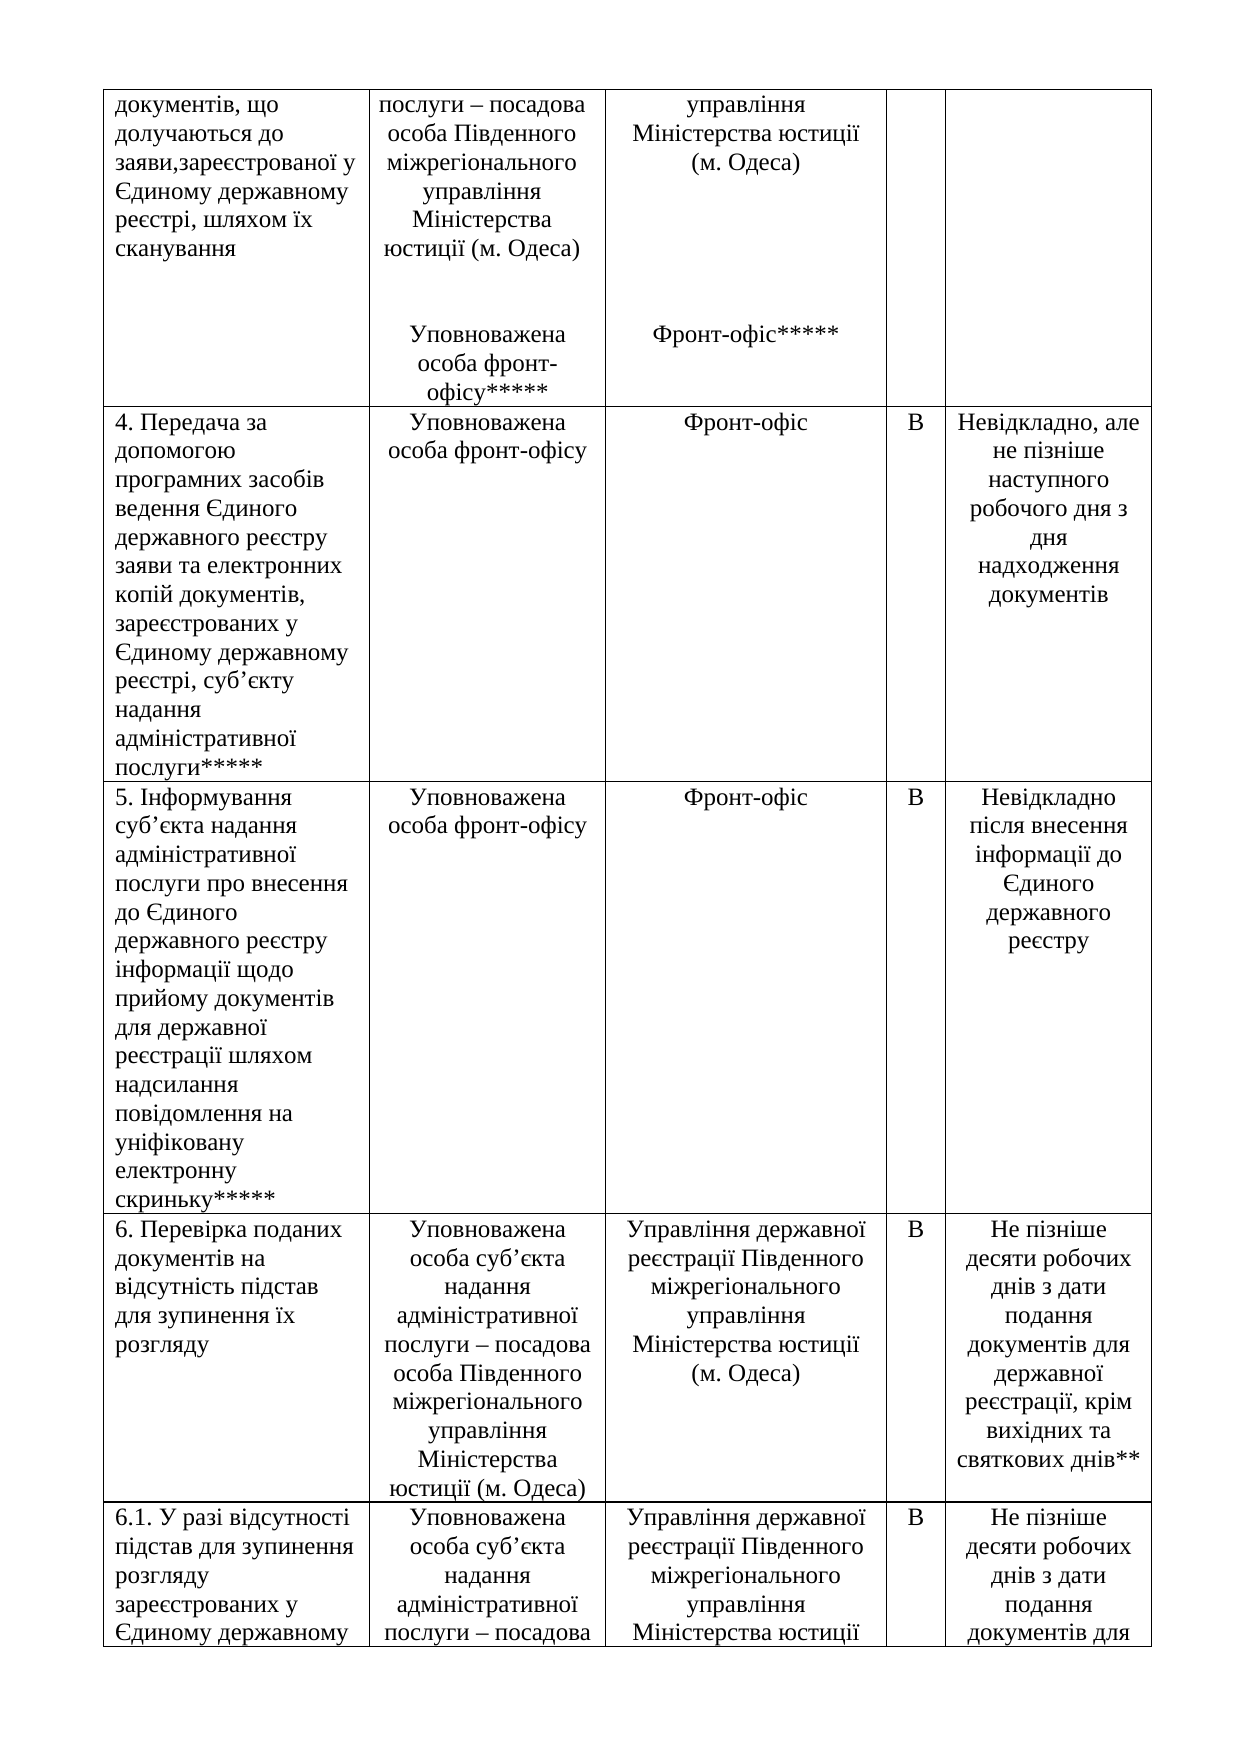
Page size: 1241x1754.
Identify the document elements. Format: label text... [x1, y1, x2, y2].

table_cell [946, 90, 1151, 406]
table_cell Фронт-офіс [606, 782, 886, 1213]
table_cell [606, 1503, 886, 1646]
table_cell Не пізніше десяти робочих днів з дати подання документів для державної реєстрації, крім вихідних та святкових днів** [946, 1214, 1151, 1501]
table_cell Уповноважена особа фронт-офісу [370, 407, 605, 781]
table_cell Уповноважена особа фронт-офісу [370, 782, 605, 1213]
table_cell В [887, 1214, 945, 1501]
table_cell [946, 1503, 1151, 1646]
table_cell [104, 1503, 369, 1646]
table_cell Невідкладно після внесення інформації до Єдиного державного реєстру [946, 782, 1151, 1213]
table_cell В [887, 1503, 945, 1646]
table_cell В [887, 90, 945, 406]
table_cell Невідкладно, але не пізніше наступного робочого дня з дня надходження документів [946, 407, 1151, 781]
table_cell 4. Передача за допомогою програмних засобів ведення Єдиного державного реєстру заяви та електронних копій документів, зареєстрованих у Єдиному державному реєстрі, суб’єкту надання адміністративної послуги***** [104, 407, 369, 781]
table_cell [370, 1503, 605, 1646]
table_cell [104, 90, 369, 406]
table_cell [606, 90, 886, 406]
table_cell В [887, 782, 945, 1213]
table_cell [370, 90, 605, 406]
table_cell Фронт-офіс [606, 407, 886, 781]
table_cell Управління державної реєстрації Південного міжрегіонального управління Міністерства юстиції (м. Одеса) [606, 1214, 886, 1501]
table_cell В [887, 407, 945, 781]
table_cell 5. Інформування суб’єкта надання адміністративної послуги про внесення до Єдиного державного реєстру інформації щодо прийому документів для державної реєстрації шляхом надсилання повідомлення на уніфіковану електронну скриньку***** [104, 782, 369, 1213]
table_cell Уповноважена особа суб’єкта надання адміністративної послуги – посадова особа Південного міжрегіонального управління Міністерства юстиції (м. Одеса) [370, 1214, 605, 1501]
table_cell 6. Перевірка поданих документів на відсутність підстав для зупинення їх розгляду [104, 1214, 369, 1501]
